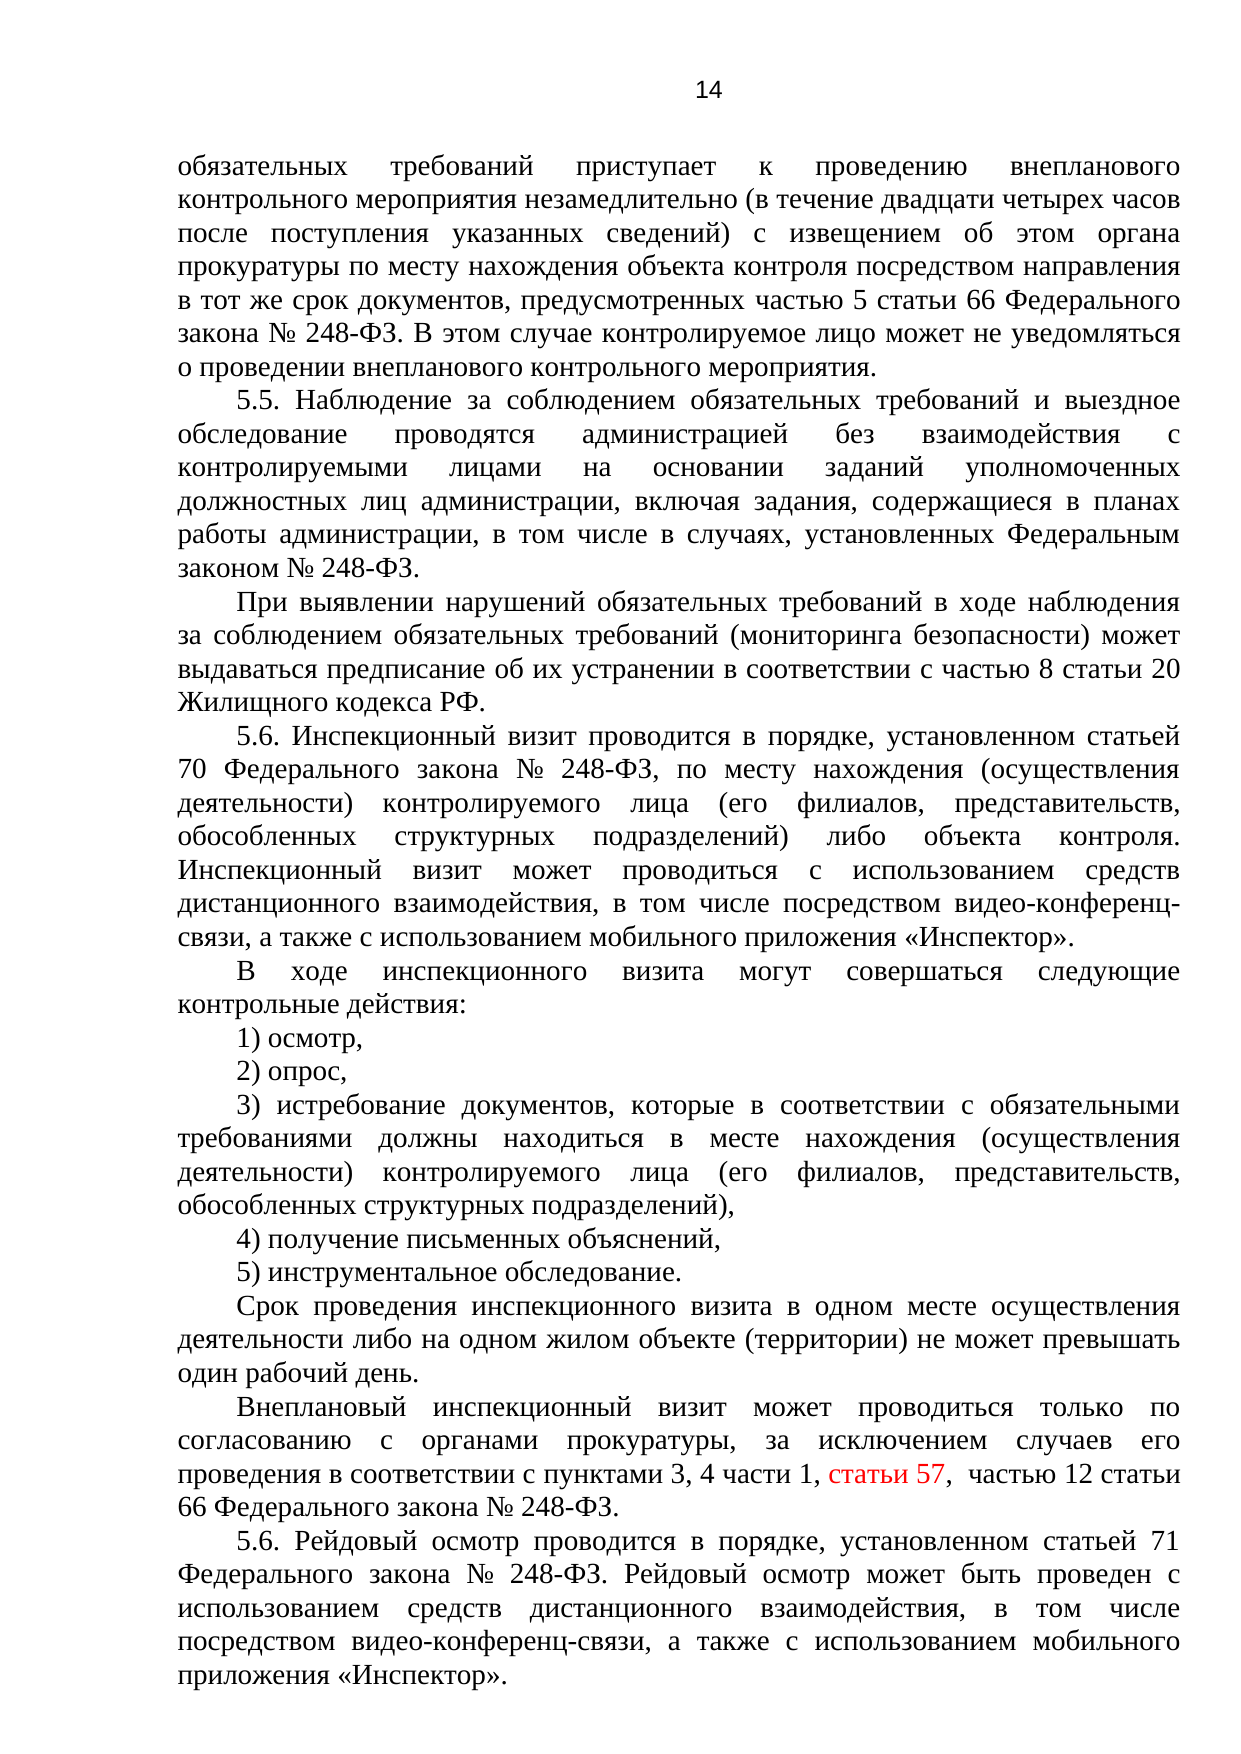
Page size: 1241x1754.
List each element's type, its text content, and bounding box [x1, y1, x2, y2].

text 5.6. Инспекционный визит проводится в порядке, установленном статьей 70 Федерального закона № 248-ФЗ, по месту нахождения (осуществления деятельности) контролируемого лица (его филиалов, представительств, обособленных структурных подразделений) либо объекта контроля. Инспекционный визит может проводиться с использованием средств дистанционного взаимодействия, в том числе посредством видео-конференц-связи, а также с использованием мобильного приложения «Инспектор». [177, 718, 1181, 953]
text В ходе инспекционного визита могут совершаться следующие контрольные действия: [177, 953, 1181, 1020]
text 2) опрос, [177, 1053, 1181, 1087]
text 5.6. Рейдовый осмотр проводится в порядке, установленном статьей 71 Федерального закона № 248-ФЗ. Рейдовый осмотр может быть проведен с использованием средств дистанционного взаимодействия, в том числе посредством видео-конференц-связи, а также с использованием мобильного приложения «Инспектор». [177, 1523, 1181, 1691]
text При выявлении нарушений обязательных требований в ходе наблюдения за соблюдением обязательных требований (мониторинга безопасности) может выдаваться предписание об их устранении в соответствии с частью 8 статьи 20 Жилищного кодекса РФ. [177, 584, 1181, 718]
text 1) осмотр, [177, 1020, 1181, 1053]
text 4) получение письменных объяснений, [177, 1221, 1181, 1254]
text 3) истребование документов, которые в соответствии с обязательными требованиями должны находиться в месте нахождения (осуществления деятельности) контролируемого лица (его филиалов, представительств, обособленных структурных подразделений), [177, 1087, 1181, 1221]
text Срок проведения инспекционного визита в одном месте осуществления деятельности либо на одном жилом объекте (территории) не может превышать один рабочий день. [177, 1288, 1181, 1389]
text 5.5. Наблюдение за соблюдением обязательных требований и выездное обследование проводятся администрацией без взаимодействия с контролируемыми лицами на основании заданий уполномоченных должностных лиц администрации, включая задания, содержащиеся в планах работы администрации, в том числе в случаях, установленных Федеральным законом № 248-ФЗ. [177, 382, 1181, 584]
text Внеплановый инспекционный визит может проводиться только по согласованию с органами прокуратуры, за исключением случаев его проведения в соответствии с пунктами 3, 4 части 1, статьи 57, частью 12 статьи 66 Федерального закона № 248-ФЗ. [177, 1389, 1181, 1523]
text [177, 148, 1181, 382]
text 5) инструментальное обследование. [177, 1254, 1181, 1288]
